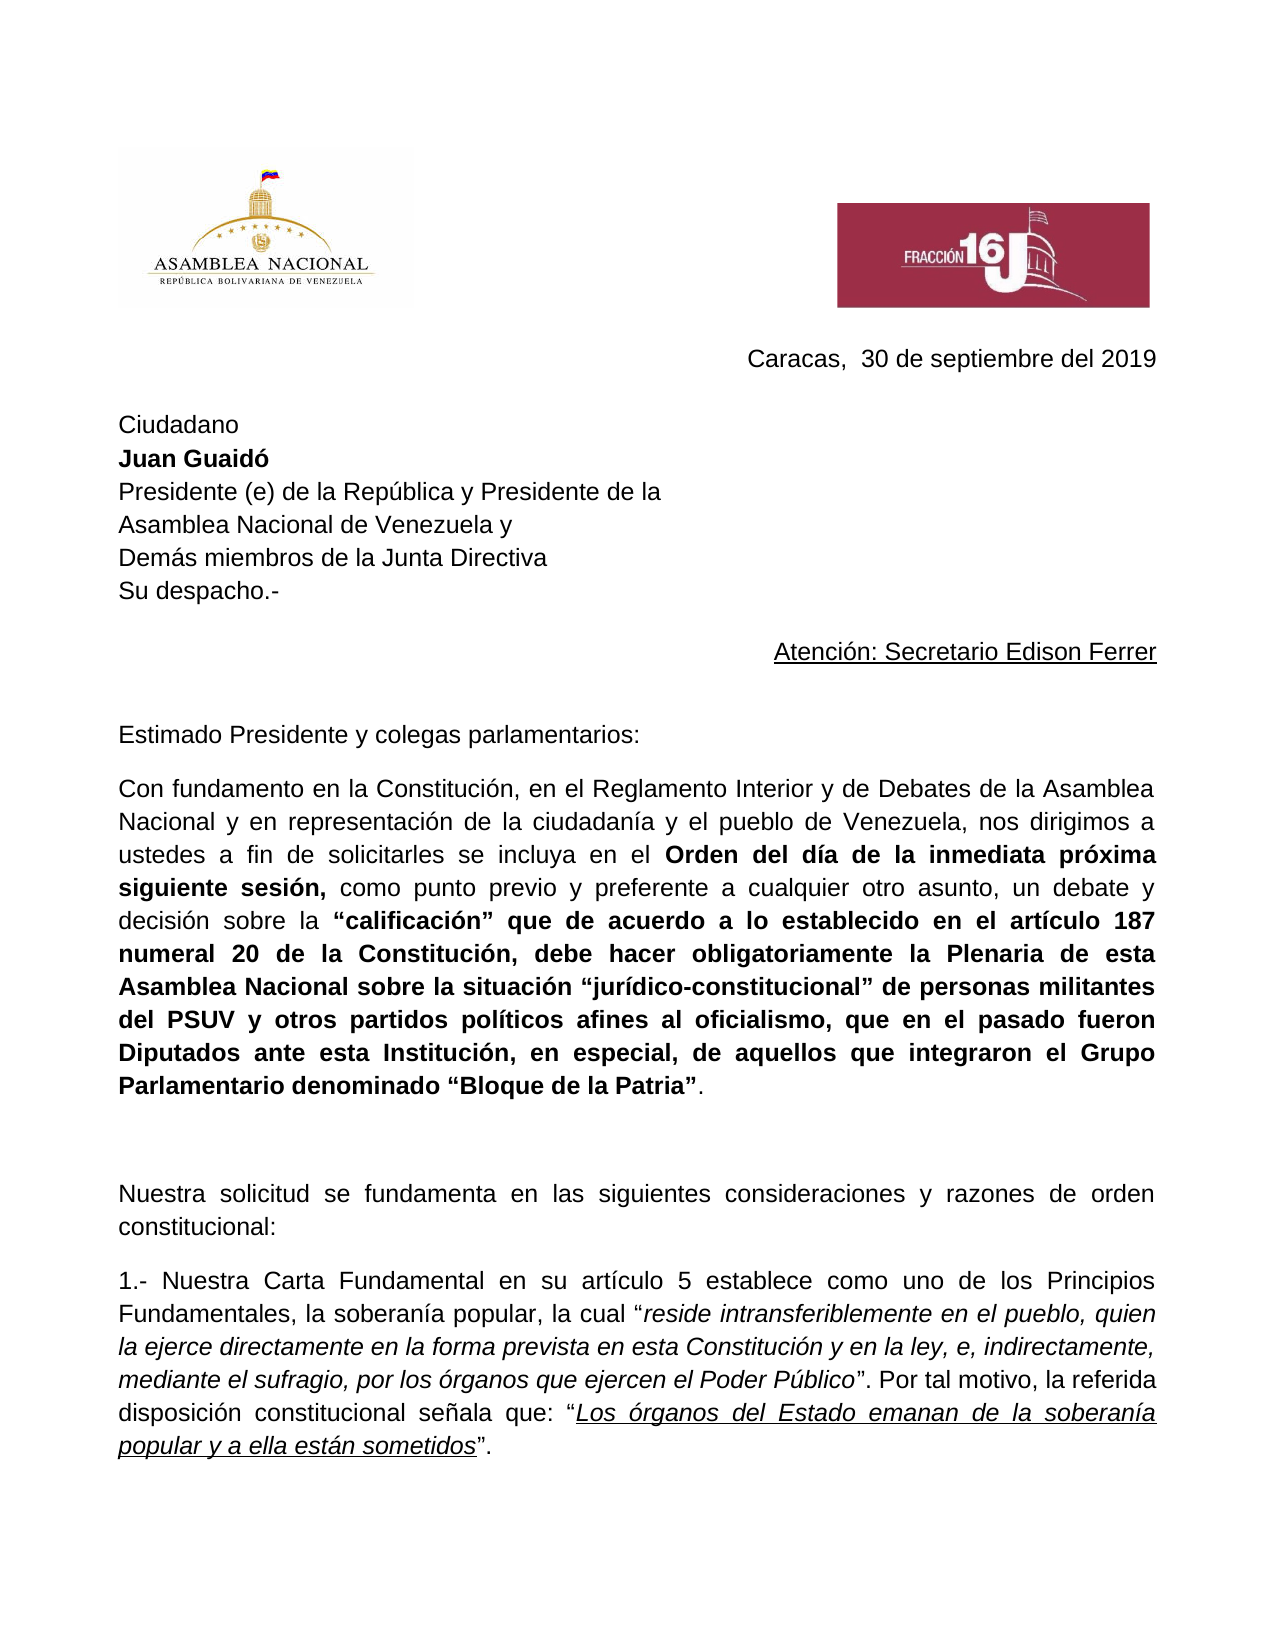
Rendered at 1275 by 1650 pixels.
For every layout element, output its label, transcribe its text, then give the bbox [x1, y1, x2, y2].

text Juan Guaidó [118, 443, 1157, 472]
text Demás miembros de la Junta Directiva [118, 543, 1157, 571]
text Caracas, 30 de septiembre del 2019 [118, 344, 1157, 373]
text Con fundamento en la Constitución, en el Reglamento Interior y de Debates de la Asamblea Nacional y en representación de la ciudadanía y el pueblo de Venezuela, nos dirigimos a ustedes a fin de solicitarles se incluya en el Orden del día de la inmediata próxima siguiente sesión, como punto previo y preferente a cualquier otro asunto, un debate y decisión sobre la “calificación” que de acuerdo a lo establecido en el artículo 187 numeral 20 de la Constitución, debe hacer obligatoriamente la Plenaria de esta Asamblea Nacional sobre la situación “jurídico-constitucional” de personas militantes del PSUV y otros partidos políticos afines al oficialismo, que en el pasado fueron Diputados ante esta Institución, en especial, de aquellos que integraron el Grupo Parlamentario denominado “Bloque de la Patria”. [118, 774, 1157, 1100]
picture [118, 147, 414, 308]
text Presidente (e) de la República y Presidente de la [118, 477, 1157, 505]
text 1.- Nuestra Carta Fundamental en su artículo 5 establece como uno de los Principios Fundamentales, la soberanía popular, la cual “reside intransferiblemente en el pueblo, quien la ejerce directamente en la forma prevista en esta Constitución y en la ley, e, indirectamente, mediante el sufragio, por los órganos que ejercen el Poder Público”. Por tal motivo, la referida disposición constitucional señala que: “Los órganos del Estado emanan de la soberanía popular y a ella están sometidos”. [118, 1266, 1157, 1459]
text Atención: Secretario Edison Ferrer [118, 637, 1157, 666]
picture [837, 203, 1150, 308]
text Su despacho.- [118, 576, 1157, 604]
text Estimado Presidente y colegas parlamentarios: [118, 720, 1157, 749]
text Nuestra solicitud se fundamenta en las siguientes consideraciones y razones de orden constitucional: [118, 1179, 1157, 1241]
text Asamblea Nacional de Venezuela y [118, 509, 1157, 538]
text Ciudadano [118, 411, 1157, 439]
